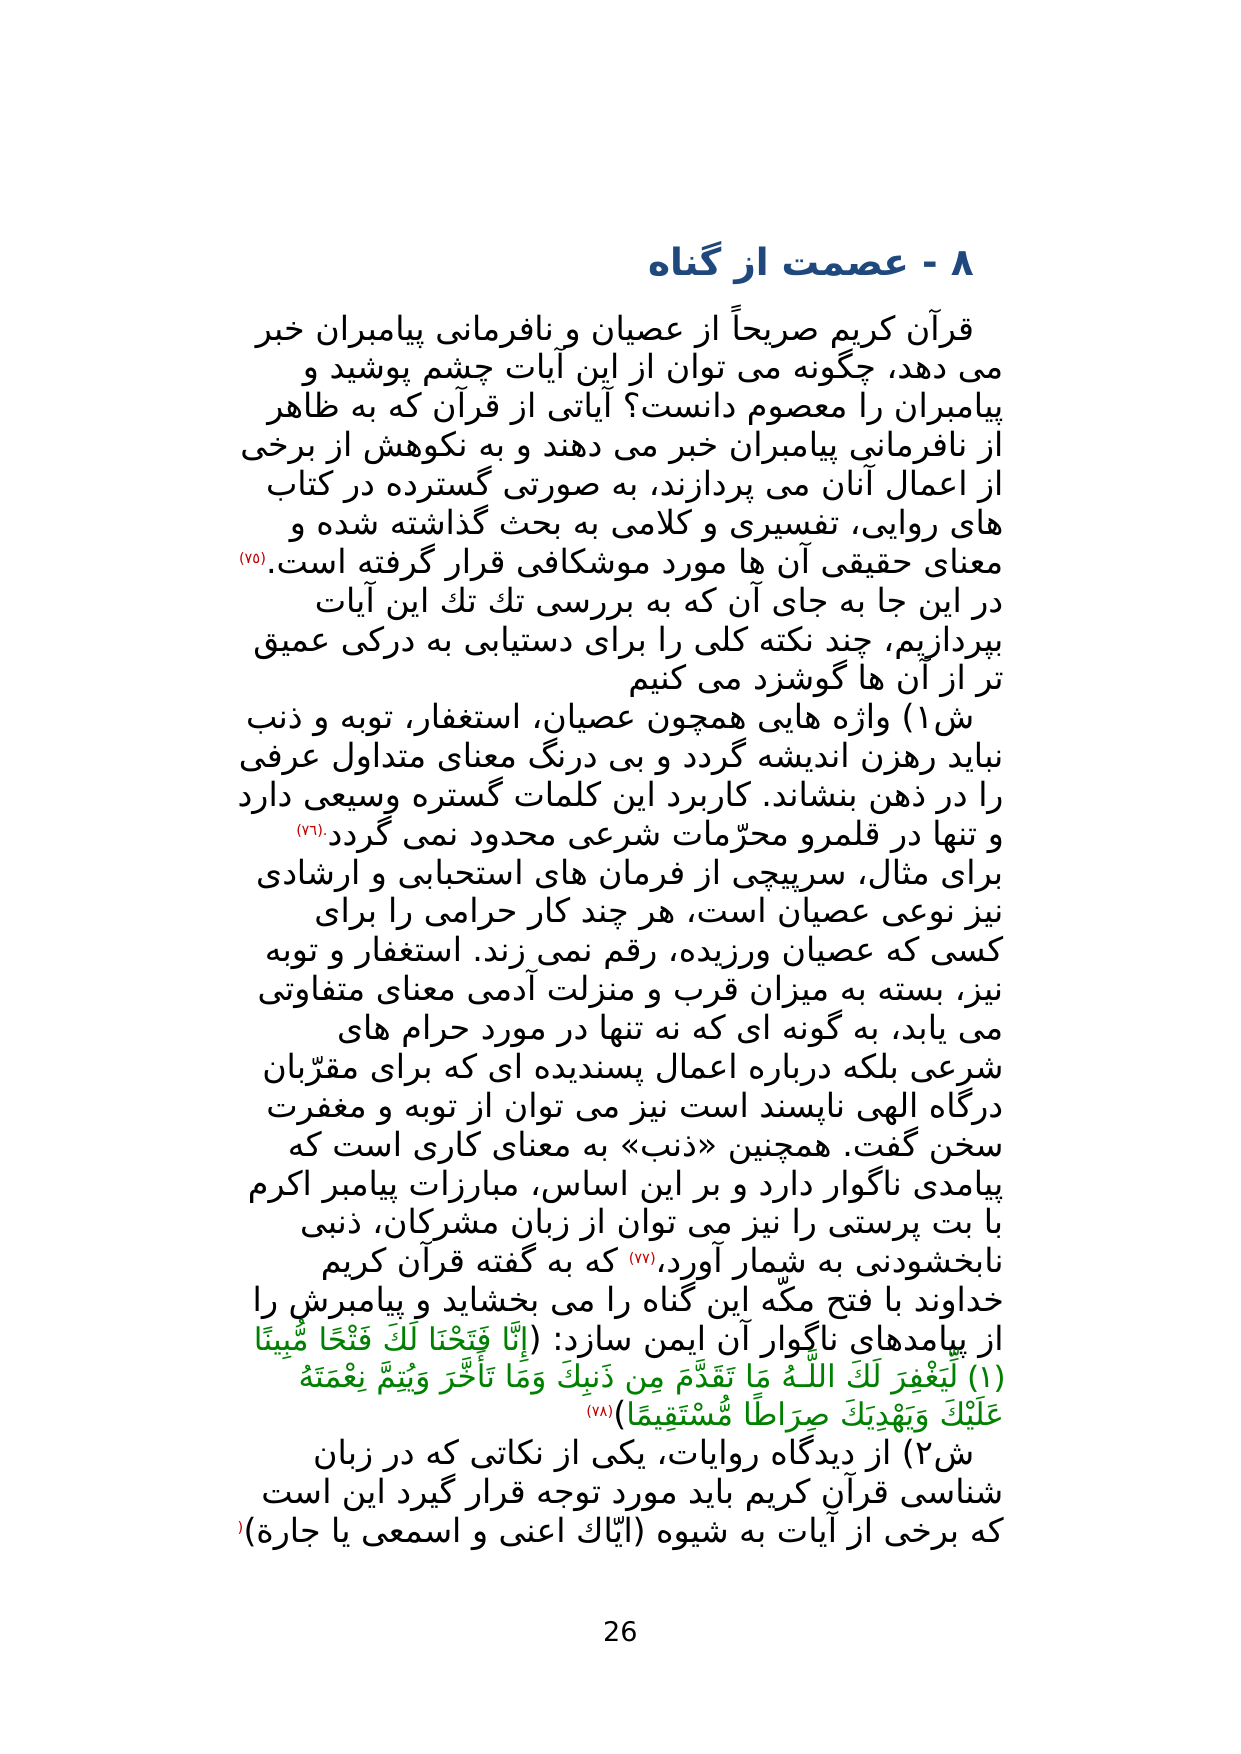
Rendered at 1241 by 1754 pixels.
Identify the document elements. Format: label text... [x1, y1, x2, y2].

subtitle ٨ - عصمت از گناه [236, 241, 1004, 284]
text قرآن كريم صريحاً از عصيان و نافرمانى پيامبران خبر مى دهد، چگونه مى توان از اين آيات چشم پوشيد و پيامبران را معصوم دانست؟ آياتى از قرآن كه به ظاهر از نافرمانى پيامبران خبر مى دهند و به نكوهش از برخى از اعمال آنان مى پردازند، به صورتى گسترده در كتاب هاى روايى، تفسيرى و كلامى به بحث گذاشته شده و معناى حقيقى آن ها مورد موشكافى قرار گرفته است.(٧٥) در اين جا به جاى آن كه به بررسى تك تك اين آيات بپردازيم، چند نكته كلى را براى دستيابى به دركى عميق تر از آن ها گوشزد مى كنيم [236, 309, 1004, 698]
text ش١) واژه هايى همچون عصيان، استغفار، توبه و ذنب نبايد رهزن انديشه گردد و بى درنگ معناى متداول عرفى را در ذهن بنشاند. كاربرد اين كلمات گستره وسيعى دارد و تنها در قلمرو محرّمات شرعى محدود نمى گردد.(٧٦) براى مثال، سرپيچى از فرمان هاى استحبابى و ارشادى نيز نوعى عصيان است، هر چند كار حرامى را براى كسى كه عصيان ورزيده، رقم نمى زند. استغفار و توبه نيز، بسته به ميزان قرب و منزلت آدمى معناى متفاوتى مى يابد، به گونه اى كه نه تنها در مورد حرام هاى شرعى بلكه درباره اعمال پسنديده اى كه براى مقرّبان درگاه الهى ناپسند است نيز مى توان از توبه و مغفرت سخن گفت. همچنين «ذنب» به معناى كارى است كه پيامدى ناگوار دارد و بر اين اساس، مبارزات پيامبر اكرم با بت پرستى را نيز مى توان از زبان مشركان، ذنبى نابخشودنى به شمار آورد،(٧٧) كه به گفته قرآن كريم خداوند با فتح مكّه اين گناه را مى بخشايد و پيامبرش را از پيامدهاى ناگوار آن ايمن سازد: (إِنَّا فَتَحْنَا لَكَ فَتْحًا مُّبِينًا ﴿١﴾ لِّيَغْفِرَ لَكَ اللَّـهُ مَا تَقَدَّمَ مِن ذَنبِكَ وَمَا تَأَخَّرَ وَيُتِمَّ نِعْمَتَهُ عَلَيْكَ وَيَهْدِيَكَ صِرَاطًا مُّسْتَقِيمًا)(٧٨) [236, 698, 1004, 1433]
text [236, 1433, 1004, 1550]
